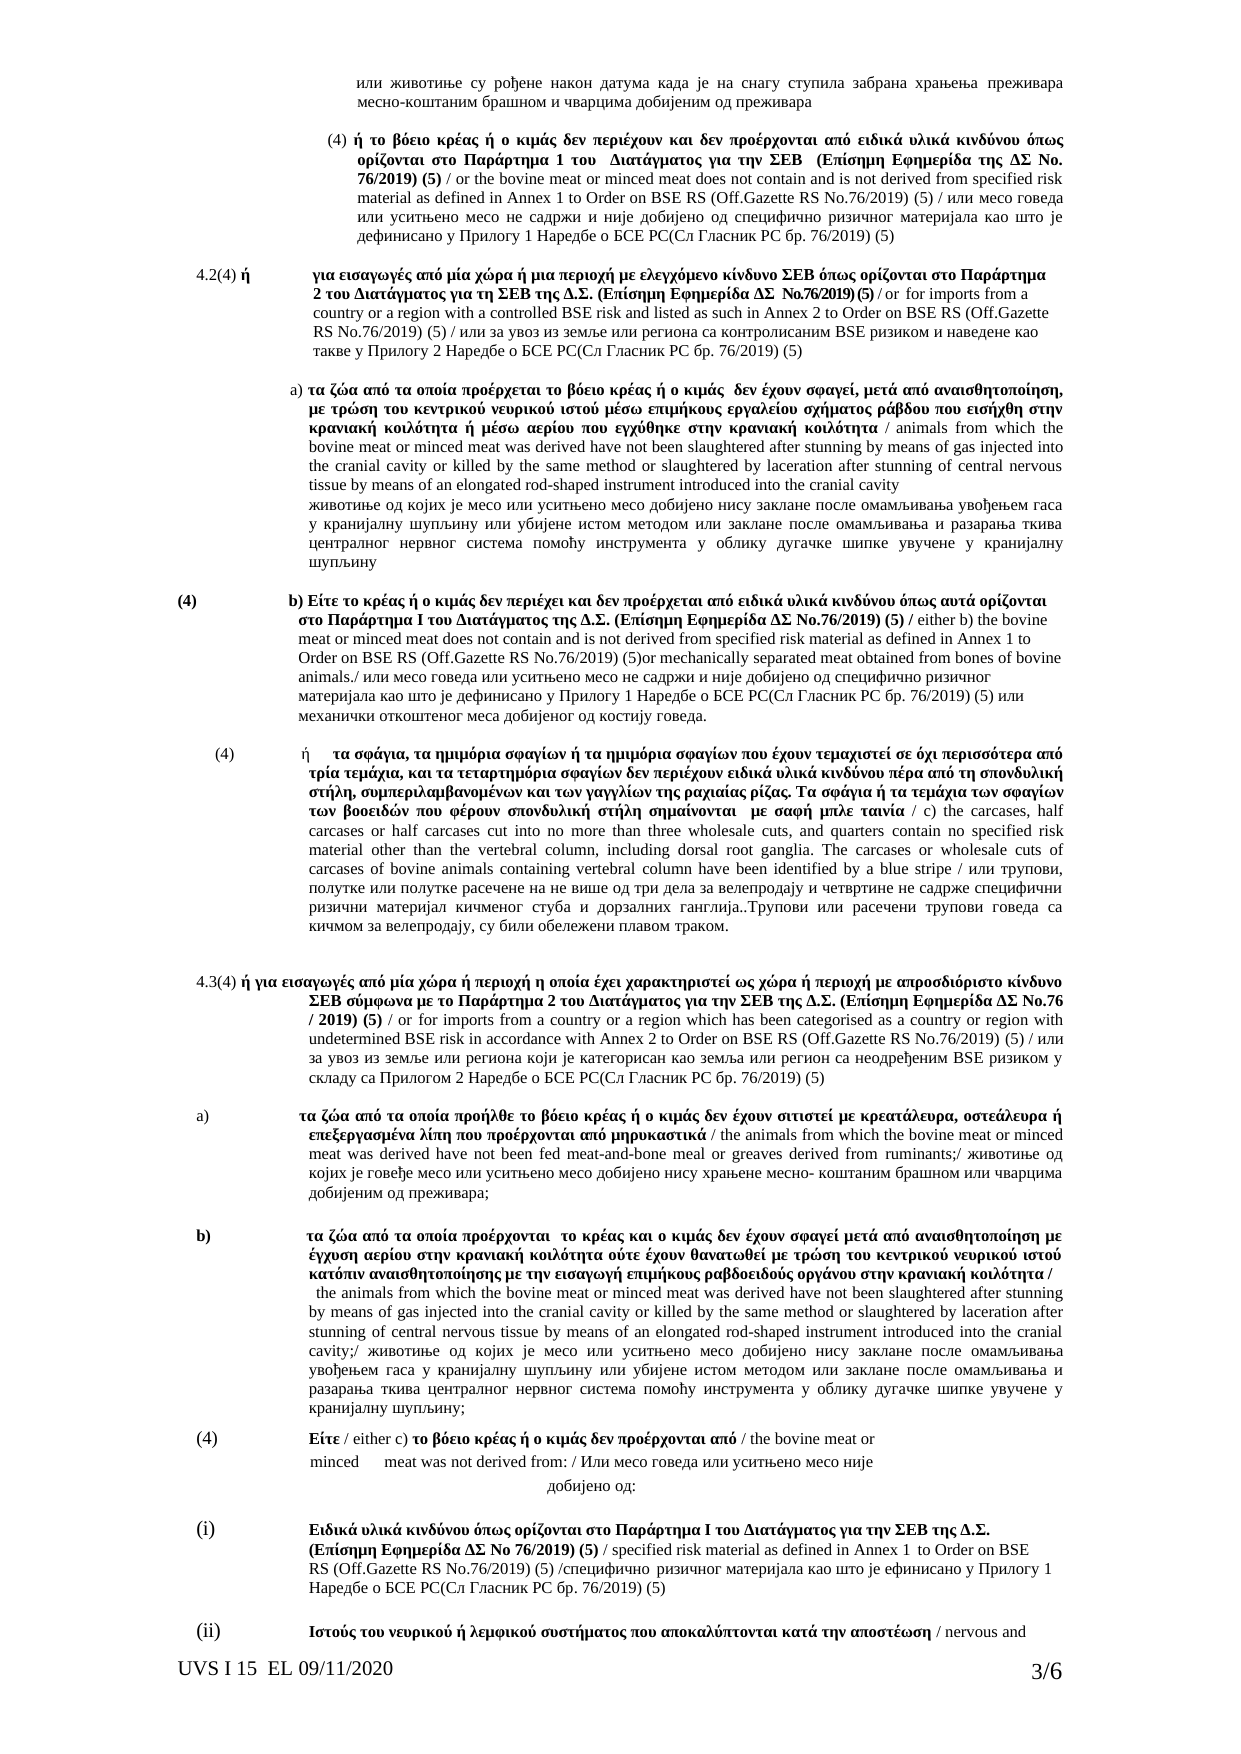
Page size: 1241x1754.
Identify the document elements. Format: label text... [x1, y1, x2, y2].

text 4.3(4) ή για εισαγωγές από μία χώρα ή περιοχή η οποία έχει χαρακτηριστεί ως χώρα ή περιοχή με απροσδιόριστο κίνδυνο ΣΕΒ σύμφωνα με το Παράρτημα 2 του Διατάγματος για την ΣΕΒ της Δ.Σ. (Επίσημη Εφημερίδα ΔΣ No.76 / 2019) (5) / or for imports from a country or a region which has been categorised as a country or region with undetermined BSE risk in accordance with Annex 2 to Order on BSE RS (Off.Gazette RS No.76/2019) (5) / или за увоз из земље или региона који je категорисан као земља или регион са неодређеним BSE ризиком у складу са Прилогом 2 Наредбе о БСЕ РС(Сл Гласник РС бр. 76/2019) (5) [196, 972, 1064, 1087]
list Ειδικά υλικά κινδύνου όπως ορίζονται στο Παράρτημα Ι του Διατάγματος για την ΣΕΒ της Δ.Σ. (Επίσημη Εφημερίδα ΔΣ Νο 76/2019) (5) / specified risk material as defined in Annex 1 to Order on BSE RS (Off.Gazette RS No.76/2019) (5) /специфично ризичног материјала као што је ефинисано у Прилогу 1 Наредбе о БСЕ РС(Сл Гласник РС бр. 76/2019) (5) [196, 1516, 1053, 1597]
text а) τα ζώα από τα οποία προήλθε το βόειο κρέας ή ο κιμάς δεν έχουν σιτιστεί με κρεατάλευρα, οστεάλευρα ή επεξεργασμένα λίπη που προέρχονται από μηρυκαστικά / the animals from which the bovine meat or minced meat was derived have not been fed meat-and-bone meal or greaves derived from ruminants;/ животиње од којих је говеђе месо или уситњено месо добијено нису храњене месно- коштаним брашном или чварцима добијеним од преживара; [196, 1106, 1063, 1202]
text (4) ή το βόειο κρέας ή ο κιμάς δεν περιέχουν και δεν προέρχονται από ειδικά υλικά κινδύνου όπως ορίζονται στο Παράρτημα 1 του Διατάγματος για την ΣΕΒ (Επίσημη Εφημερίδα της ΔΣ No. 76/2019) (5) / оr the bovine meat or minced meat does not contain and is not derived from specified risk material as defined in Annex 1 to Order on BSE RS (Off.Gazette RS No.76/2019) (5) / или месо говеда или уситњено месо не садржи и није добијено од специфично ризичног материјала као што је дефинисано у Прилогу 1 Наредбе о БСЕ РС(Сл Гласник РС бр. 76/2019) (5) [327, 130, 1063, 245]
text the animals from which the bovine meat or minced meat was derived have not been slaughtered after stunning by means of gas injected into the cranial cavity or killed by the same method or slaughtered by laceration after stunning of central nervous tissue by means of an elongated rod-shaped instrument introduced into the cranial cavity;/ животиње од којих је месо или уситњено месо добијено нису заклане после омамљивања увођењем гаса у кранијалну шупљину или убијене истом методом или заклане после омамљивања и разарања ткива централног нервног система помоћу инструмента у облику дугачке шипке увучене у кранијалну шупљину; [298, 1283, 1063, 1417]
text b) τα ζώα από τα οποία προέρχονται το κρέας και ο κιμάς δεν έχουν σφαγεί μετά από αναισθητοποίηση με έγχυση αερίου στην κρανιακή κοιλότητα ούτε έχουν θανατωθεί με τρώση του κεντρικού νευρικού ιστού κατόπιν αναισθητοποίησης με την εισαγωγή επιμήκους ραβδοειδούς οργάνου στην κρανιακή κοιλότητα / [196, 1226, 1063, 1283]
list Είτε / either c) το βόειο κρέας ή ο κιμάς δεν προέρχονται από / the bovine meat or minced meat was not derived from: / Или месо говеда или уситњено месо није добијено од: [196, 1425, 874, 1497]
text животиње од којих је месо или уситњено месо добијено нису заклане после омамљивања увођењем гаса у кранијалну шупљину или убијене истом методом или заклане после омамљивања и разарања ткива централног нервног система помоћу инструмента у облику дугачке шипке увучене у кранијалну шупљину [308, 494, 1063, 571]
text или животиње су рођене након датума када је на снагу ступила забрана храњења преживара месно-коштаним брашном и чварцима добијеним од преживара [356, 72, 1063, 111]
text 4.2(4) ή για εισαγωγές από μία χώρα ή μια περιοχή με ελεγχόμενο κίνδυνο ΣΕΒ όπως ορίζονται στο Παράρτημα 2 του Διατάγματος για τη ΣΕΒ της Δ.Σ. (Επίσημη Εφημερίδα ΔΣ No.76/2019) (5) / or for imports from a country or a region with a controlled BSE risk and listed as such in Annex 2 to Order on BSE RS (Off.Gazette RS No.76/2019) (5) / или за увоз из земље или региона са контролисаним BSE ризиком и наведене као такве у Прилогу 2 Наредбе о БСЕ РС(Сл Гласник РС бр. 76/2019) (5) [196, 264, 1053, 360]
text (4) ή τα σφάγια, τα ημιμόρια σφαγίων ή τα ημιμόρια σφαγίων που έχουν τεμαχιστεί σε όχι περισσότερα από τρία τεμάχια, και τα τεταρτημόρια σφαγίων δεν περιέχουν ειδικά υλικά κινδύνου πέρα από τη σπονδυλική στήλη, συμπεριλαμβανομένων και των γαγγλίων της ραχιαίας ρίζας. Τα σφάγια ή τα τεμάχια των σφαγίων των βοοειδών που φέρουν σπονδυλική στήλη σημαίνονται με σαφή μπλε ταινία / c) the carcases, half carcases or half carcases cut into no more than three wholesale cuts, and quarters contain no specified risk material other than the vertebral column, including dorsal root ganglia. The carcases or wholesale cuts of carcases of bovine animals containing vertebral column have been identified by a blue stripe / или трупови, полутке или полутке расечене на не више од три дела за велепродају и четвртине не садрже специфични ризични материјал кичменог стуба и дорзалних ганглија..Трупови или расечени трупови говеда са кичмом за велепродају, су били обележени плавом траком. [215, 744, 1064, 935]
text а) τα ζώα από τα οποία προέρχεται το βόειο κρέας ή ο κιμάς δεν έχουν σφαγεί, μετά από αναισθητοποίηση, με τρώση του κεντρικού νευρικού ιστού μέσω επιμήκους εργαλείου σχήματος ράβδου που εισήχθη στην κρανιακή κοιλότητα ή μέσω αερίου που εγχύθηκε στην κρανιακή κοιλότητα / animals from which the bovine meat or minced meat was derived have not been slaughtered after stunning by means of gas injected into the cranial cavity or killed by the same method or slaughtered by laceration after stunning of central nervous tissue by means of an elongated rod-shaped instrument introduced into the cranial cavity [290, 379, 1063, 494]
text (4) b) Είτε το κρέας ή ο κιμάς δεν περιέχει και δεν προέρχεται από ειδικά υλικά κινδύνου όπως αυτά ορίζονται στο Παράρτημα Ι του Διατάγματος της Δ.Σ. (Επίσημη Εφημερίδα ΔΣ No.76/2019) (5) / either b) the bovine meat or minced meat does not contain and is not derived from specified risk material as defined in Annex 1 to Order on BSE RS (Off.Gazette RS No.76/2019) (5)or mechanically separated meat obtained from bones of bovine animals./ или месо говеда или уситњено месо не садржи и није добијено од специфично ризичног материјала као што је дефинисано у Прилогу 1 Наредбе о БСЕ РС(Сл Гласник РС бр. 76/2019) (5) или механички откоштеног меса добијеног од костију говеда. [177, 590, 1064, 724]
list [196, 1618, 1076, 1642]
